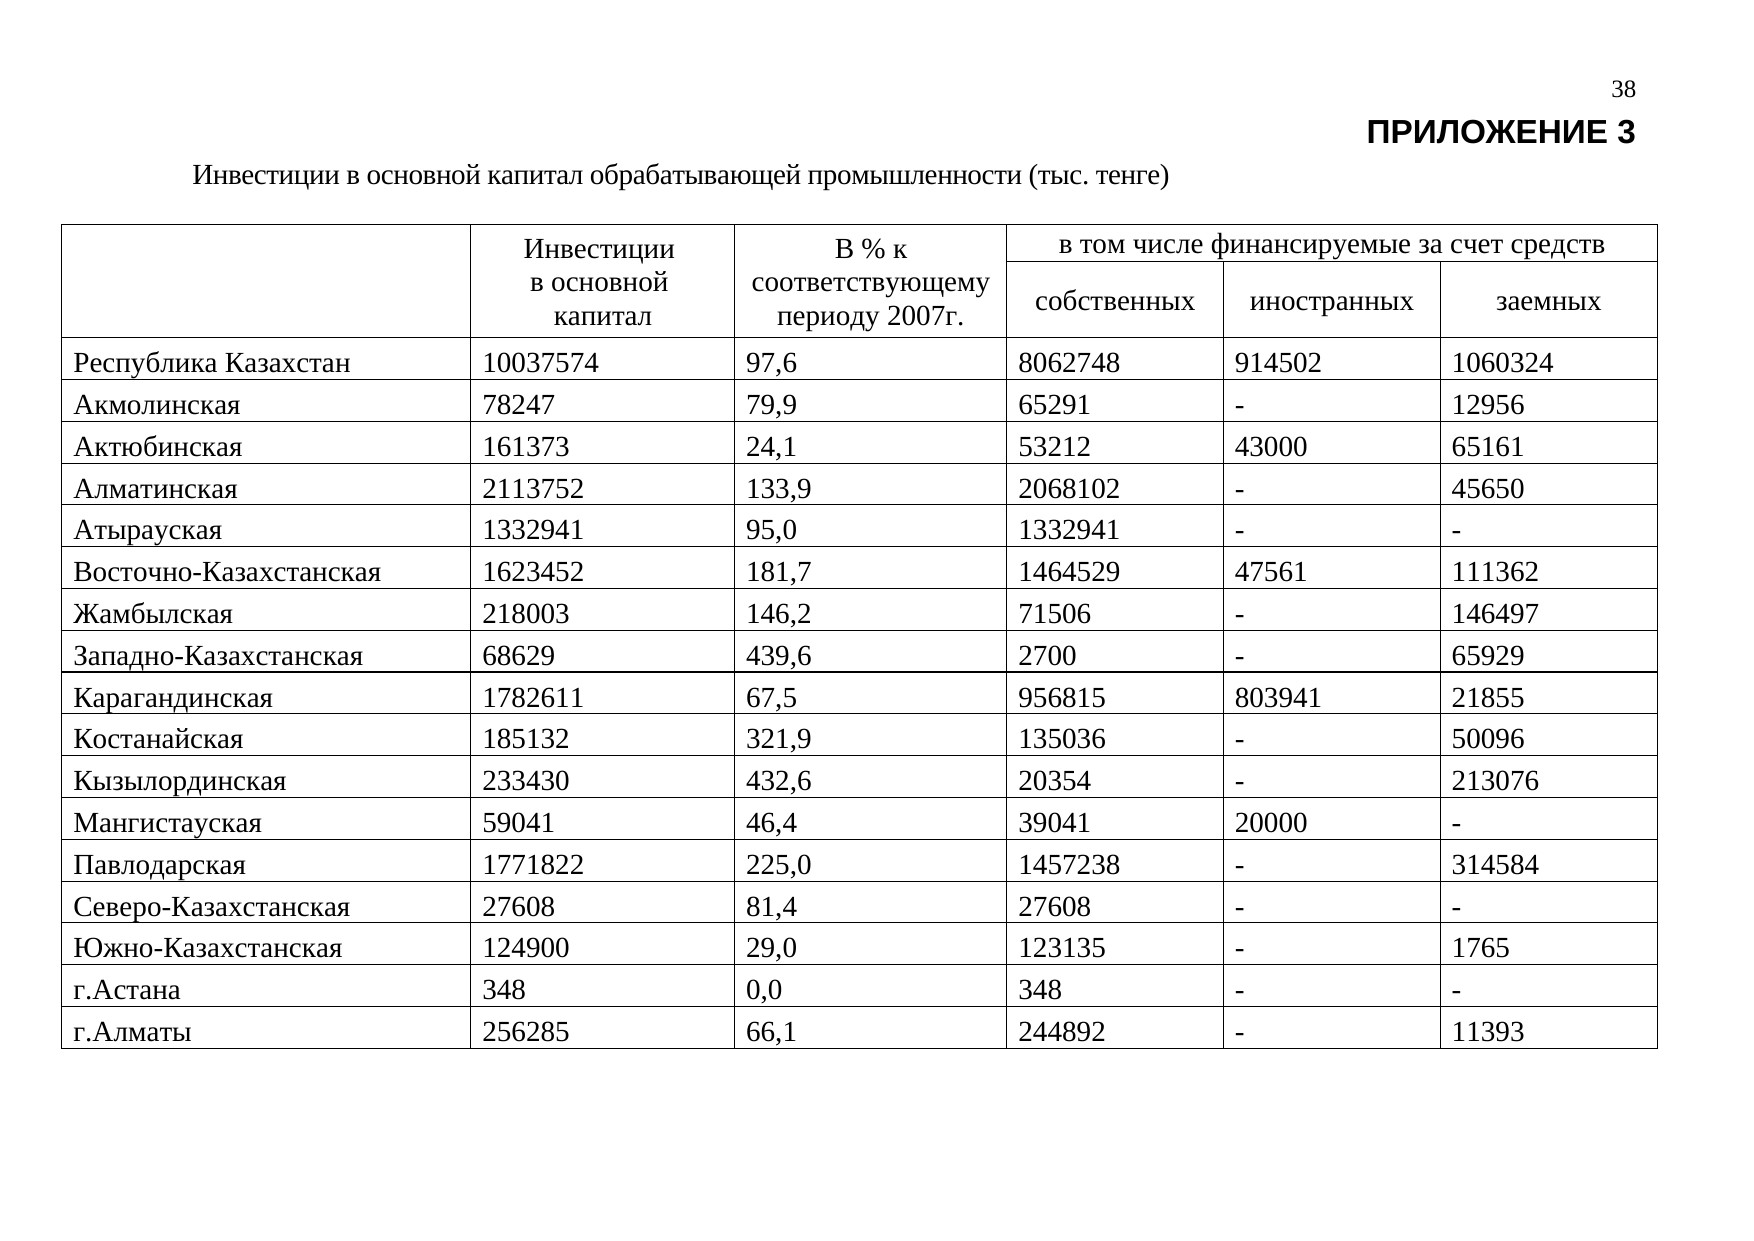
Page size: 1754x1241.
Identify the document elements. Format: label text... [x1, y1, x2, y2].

table_cell Северо-Казахстанская [62, 882, 470, 922]
table_cell Мангистауская [62, 798, 470, 839]
table_cell - [1441, 965, 1657, 1006]
table_cell - [1224, 840, 1440, 881]
table_cell 1464529 [1007, 547, 1223, 588]
table_cell Жамбылская [62, 589, 470, 630]
table_cell Павлодарская [62, 840, 470, 881]
table_cell 1765 [1441, 923, 1657, 964]
table_cell 20000 [1224, 798, 1440, 839]
table_cell 1771822 [471, 840, 734, 881]
table_cell 10037574 [471, 338, 734, 379]
table_cell 47561 [1224, 547, 1440, 588]
table_cell Атырауская [62, 505, 470, 546]
table_cell 95,0 [735, 505, 1006, 546]
table_cell 1623452 [471, 547, 734, 588]
table_cell 2113752 [471, 464, 734, 504]
table_cell 244892 [1007, 1007, 1223, 1048]
table_cell 181,7 [735, 547, 1006, 588]
table_cell 2700 [1007, 631, 1223, 671]
table_cell - [1224, 1007, 1440, 1048]
table_header В % к соответствующему периоду 2007г. [735, 225, 1006, 337]
table_cell 135036 [1007, 714, 1223, 755]
table_cell 97,6 [735, 338, 1006, 379]
table_cell 1060324 [1441, 338, 1657, 379]
table_cell иностранных [1224, 262, 1440, 337]
table_cell 225,0 [735, 840, 1006, 881]
table_cell - [1224, 464, 1440, 504]
table_cell 314584 [1441, 840, 1657, 881]
table_cell - [1441, 505, 1657, 546]
table_cell - [1441, 882, 1657, 922]
table_cell г.Астана [62, 965, 470, 1006]
table_cell 1457238 [1007, 840, 1223, 881]
table_cell 65161 [1441, 422, 1657, 462]
table_cell - [1224, 714, 1440, 755]
table_cell Южно-Казахстанская [62, 923, 470, 964]
table_cell Кызылординская [62, 756, 470, 797]
table_cell 348 [1007, 965, 1223, 1006]
table_cell - [1224, 882, 1440, 922]
table_cell Акмолинская [62, 380, 470, 421]
table_header в том числе финансируемые за счет средств [1007, 225, 1657, 261]
table_cell г.Алматы [62, 1007, 470, 1048]
table_cell 1332941 [1007, 505, 1223, 546]
table_cell 66,1 [735, 1007, 1006, 1048]
table_cell 146497 [1441, 589, 1657, 630]
table_cell Костанайская [62, 714, 470, 755]
table_cell 256285 [471, 1007, 734, 1048]
table_cell 218003 [471, 589, 734, 630]
table_cell 439,6 [735, 631, 1006, 671]
table_cell 213076 [1441, 756, 1657, 797]
table_cell Восточно-Казахстанская [62, 547, 470, 588]
table_cell 2068102 [1007, 464, 1223, 504]
table_cell собственных [1007, 262, 1223, 337]
subtitle ПРИЛОЖЕНИЕ 3 [118, 112, 1636, 151]
text Инвестиции в основной капитал обрабатывающей промышленности (тыс. тенге) [118, 157, 1636, 191]
table_cell 71506 [1007, 589, 1223, 630]
table_cell 46,4 [735, 798, 1006, 839]
table_cell 432,6 [735, 756, 1006, 797]
table_cell 12956 [1441, 380, 1657, 421]
table_cell 161373 [471, 422, 734, 462]
table_cell 146,2 [735, 589, 1006, 630]
table_cell 803941 [1224, 673, 1440, 713]
table_cell - [1224, 631, 1440, 671]
table_cell 39041 [1007, 798, 1223, 839]
table_cell 321,9 [735, 714, 1006, 755]
table_cell 59041 [471, 798, 734, 839]
table_cell 45650 [1441, 464, 1657, 504]
table_cell 81,4 [735, 882, 1006, 922]
table_cell 1782611 [471, 673, 734, 713]
table_cell Республика Казахстан [62, 338, 470, 379]
table_cell - [1224, 965, 1440, 1006]
table_cell 1332941 [471, 505, 734, 546]
table_cell 68629 [471, 631, 734, 671]
table_cell 50096 [1441, 714, 1657, 755]
table_cell 21855 [1441, 673, 1657, 713]
table_cell - [1224, 756, 1440, 797]
table_cell 348 [471, 965, 734, 1006]
table_cell - [1224, 380, 1440, 421]
table_cell 111362 [1441, 547, 1657, 588]
table_cell Западно-Казахстанская [62, 631, 470, 671]
table_cell Карагандинская [62, 673, 470, 713]
table_cell - [1224, 923, 1440, 964]
table_cell 78247 [471, 380, 734, 421]
table_header [62, 225, 470, 337]
table_cell 20354 [1007, 756, 1223, 797]
table_cell Актюбинская [62, 422, 470, 462]
table_cell 8062748 [1007, 338, 1223, 379]
table_cell 65929 [1441, 631, 1657, 671]
table_cell 956815 [1007, 673, 1223, 713]
table_cell 27608 [1007, 882, 1223, 922]
table_cell 11393 [1441, 1007, 1657, 1048]
table_cell 67,5 [735, 673, 1006, 713]
table_cell заемных [1441, 262, 1657, 337]
table_cell 123135 [1007, 923, 1223, 964]
table_cell 43000 [1224, 422, 1440, 462]
table_cell 233430 [471, 756, 734, 797]
table_cell 24,1 [735, 422, 1006, 462]
table_cell 133,9 [735, 464, 1006, 504]
table_cell 0,0 [735, 965, 1006, 1006]
table_cell 185132 [471, 714, 734, 755]
table_cell 65291 [1007, 380, 1223, 421]
table_cell - [1224, 589, 1440, 630]
table_cell - [1224, 505, 1440, 546]
table_cell 29,0 [735, 923, 1006, 964]
table_header Инвестиции в основной капитал [471, 225, 734, 337]
table_cell - [1441, 798, 1657, 839]
table_cell 27608 [471, 882, 734, 922]
table_cell 124900 [471, 923, 734, 964]
table_cell 79,9 [735, 380, 1006, 421]
table_cell Алматинская [62, 464, 470, 504]
table_cell 914502 [1224, 338, 1440, 379]
table_cell 53212 [1007, 422, 1223, 462]
